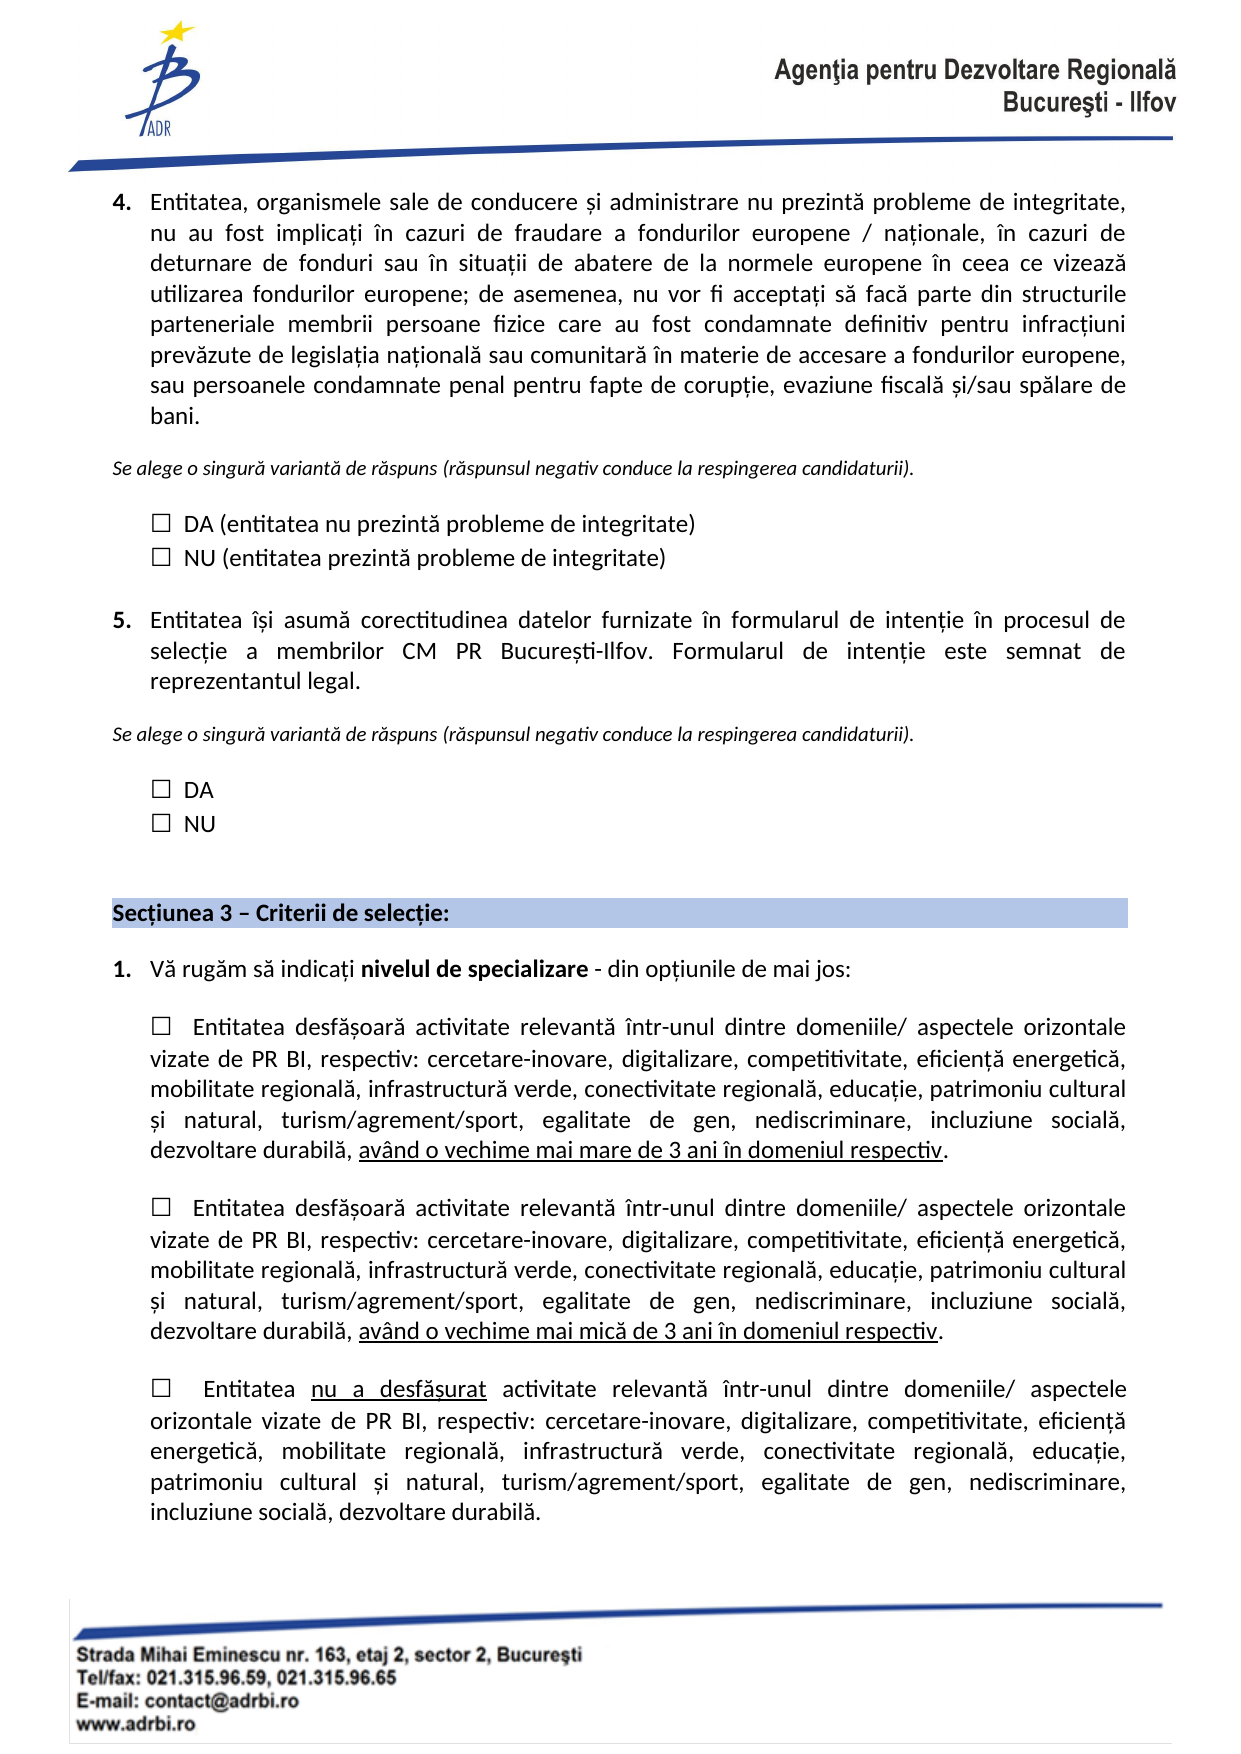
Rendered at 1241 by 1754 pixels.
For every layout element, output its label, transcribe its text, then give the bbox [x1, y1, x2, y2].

text Se alege o singură variantă de răspuns (răspunsul negativ conduce la respingerea candidaturii). [112, 455, 1128, 481]
picture [67, 20, 1184, 187]
text Entitatea desfășoară activitate relevantă într-unul dintre domeniile/ aspectele orizontale vizate de PR BI, respectiv: cercetare-inovare, digitalizare, competitivitate, eficiență energetică, mobilitate regională, infrastructură verde, conectivitate regională, educație, patrimoniu cultural și natural, turism/agrement/sport, egalitate de gen, nediscriminare, incluziune socială, dezvoltare durabilă, având o vechime mai mare de 3 ani în domeniul respectiv. [150, 1009, 1128, 1165]
list DA (entitatea nu prezintă probleme de integritate) [150, 506, 1128, 540]
list Vă rugăm să indicați nivelul de specializare - din opțiunile de mai jos: [112, 953, 1128, 984]
text Se alege o singură variantă de răspuns (răspunsul negativ conduce la respingerea candidaturii). [112, 721, 1128, 746]
list Entitatea își asumă corectitudinea datelor furnizate în formularul de intenție în procesul de selecție a membrilor CM PR București-Ilfov. Formularul de intenție este semnat de reprezentantul legal. [112, 604, 1128, 696]
text Entitatea nu a desfășurat activitate relevantă într-unul dintre domeniile/ aspectele orizontale vizate de PR BI, respectiv: cercetare-inovare, digitalizare, competitivitate, eficiență energetică, mobilitate regională, infrastructură verde, conectivitate regională, educație, patrimoniu cultural și natural, turism/agrement/sport, egalitate de gen, nediscriminare, incluziune socială, dezvoltare durabilă. [150, 1371, 1128, 1527]
text Entitatea desfășoară activitate relevantă într-unul dintre domeniile/ aspectele orizontale vizate de PR BI, respectiv: cercetare-inovare, digitalizare, competitivitate, eficiență energetică, mobilitate regională, infrastructură verde, conectivitate regională, educație, patrimoniu cultural și natural, turism/agrement/sport, egalitate de gen, nediscriminare, incluziune socială, dezvoltare durabilă, având o vechime mai mică de 3 ani în domeniul respectiv. [150, 1190, 1128, 1346]
list DA [150, 771, 1128, 806]
text Secțiunea 3 – Criterii de selecție: [112, 898, 1128, 928]
list Entitatea, organismele sale de conducere și administrare nu prezintă probleme de integritate, nu au fost implicați în cazuri de fraudare a fondurilor europene / naționale, în cazuri de deturnare de fonduri sau în situații de abatere de la normele europene în ceea ce vizează utilizarea fondurilor europene; de asemenea, nu vor fi acceptați să facă parte din structurile parteneriale membrii persoane fizice care au fost condamnate definitiv pentru infracțiuni prevăzute de legislația națională sau comunitară în materie de accesare a fondurilor europene, sau persoanele condamnate penal pentru fapte de corupție, evaziune fiscală și/sau spălare de bani. [112, 150, 1128, 430]
list NU [150, 806, 1128, 839]
list NU (entitatea prezintă probleme de integritate) [150, 540, 1128, 574]
picture [68, 1599, 1172, 1747]
